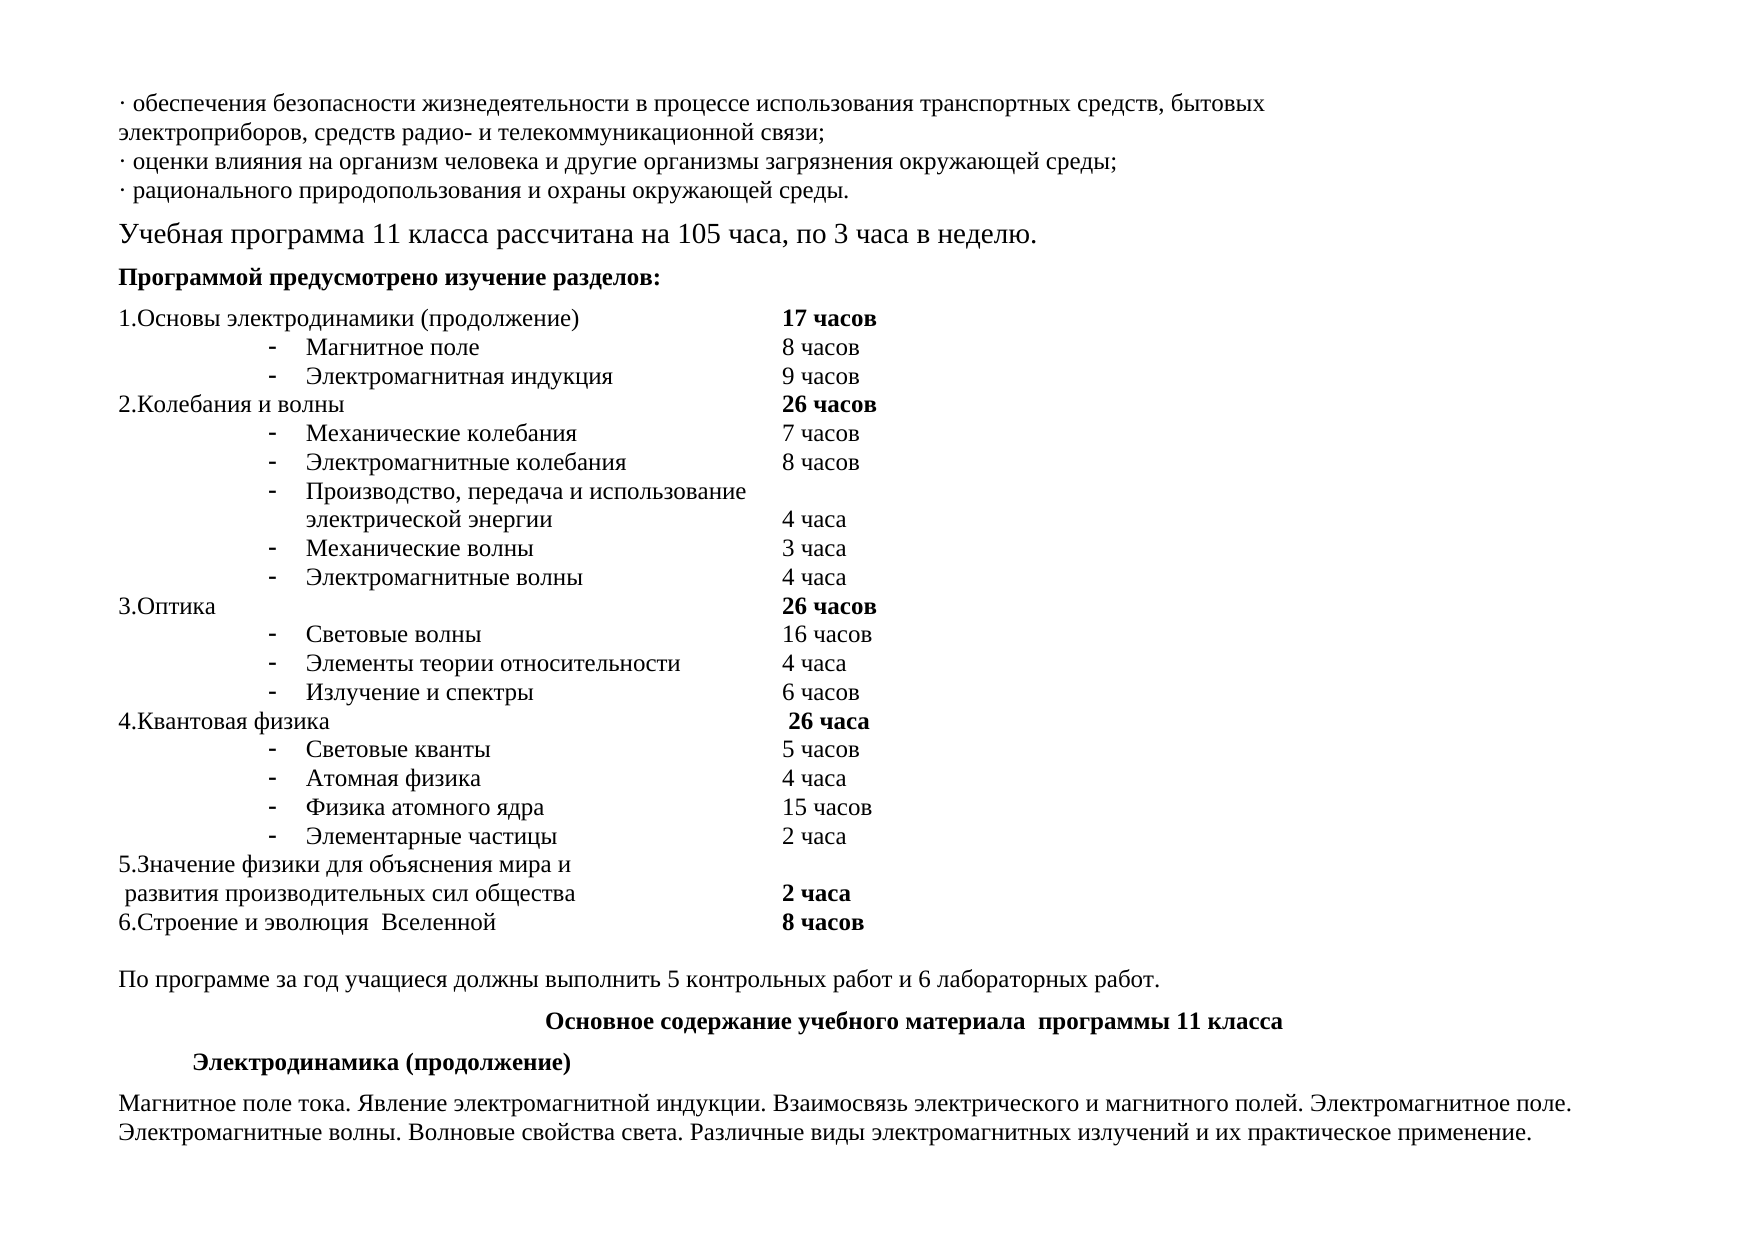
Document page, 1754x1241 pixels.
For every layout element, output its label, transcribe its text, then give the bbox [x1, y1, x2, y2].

list Световые волны 16 часов [268, 619, 1636, 648]
list Элементы теории относительности 4 часа [268, 648, 1636, 677]
text · рационального природопользования и охраны окружающей среды. [118, 175, 1636, 203]
list Электромагнитная индукция 9 часов [268, 361, 1636, 389]
text Учебная программа 11 класса рассчитана на 105 часа, по 3 часа в неделю. [118, 216, 1636, 249]
text развития производительных сил общества 2 часа [118, 878, 1636, 907]
list Световые кванты 5 часов [268, 734, 1636, 763]
text 5.Значение физики для объяснения мира и [118, 849, 1636, 878]
text Магнитное поле тока. Явление электромагнитной индукции. Взаимосвязь электрического и магнитного полей. Электромагнитное поле. [118, 1088, 1636, 1117]
text · оценки влияния на организм человека и другие организмы загрязнения окружающей среды; [118, 146, 1636, 175]
text Программой предусмотрено изучение разделов: [118, 262, 1636, 291]
text 1.Основы электродинамики (продолжение) 17 часов [118, 303, 1636, 332]
text По программе за год учащиеся должны выполнить 5 контрольных работ и 6 лабораторных работ. [118, 964, 1636, 993]
text 4.Квантовая физика 26 часа [118, 706, 1636, 734]
text Электродинамика (продолжение) [118, 1047, 1636, 1076]
list Механические колебания 7 часов [268, 418, 1636, 447]
text Основное содержание учебного материала программы 11 класса [155, 1006, 1636, 1034]
list Элементарные частицы 2 часа [268, 821, 1636, 849]
text 2.Колебания и волны 26 часов [118, 389, 1636, 418]
list Атомная физика 4 часа [268, 763, 1636, 792]
list Производство, передача и использование [268, 476, 1636, 504]
text · обеспечения безопасности жизнедеятельности в процессе использования транспортных средств, бытовых [118, 88, 1636, 117]
list Излучение и спектры 6 часов [268, 677, 1636, 706]
list Электромагнитные колебания 8 часов [268, 447, 1636, 476]
text Электромагнитные волны. Волновые свойства света. Различные виды электромагнитных излучений и их практическое применение. [118, 1117, 1636, 1146]
text 3.Оптика 26 часов [118, 591, 1636, 619]
list Физика атомного ядра 15 часов [268, 792, 1636, 821]
text электроприборов, средств радио- и телекоммуникационной связи; [118, 117, 1636, 146]
list Механические волны 3 часа [268, 533, 1636, 562]
text электрической энергии 4 часа [306, 504, 1636, 533]
text 6.Строение и эволюция Вселенной 8 часов [118, 907, 1636, 936]
list Электромагнитные волны 4 часа [268, 562, 1636, 591]
list Магнитное поле 8 часов [268, 332, 1636, 361]
